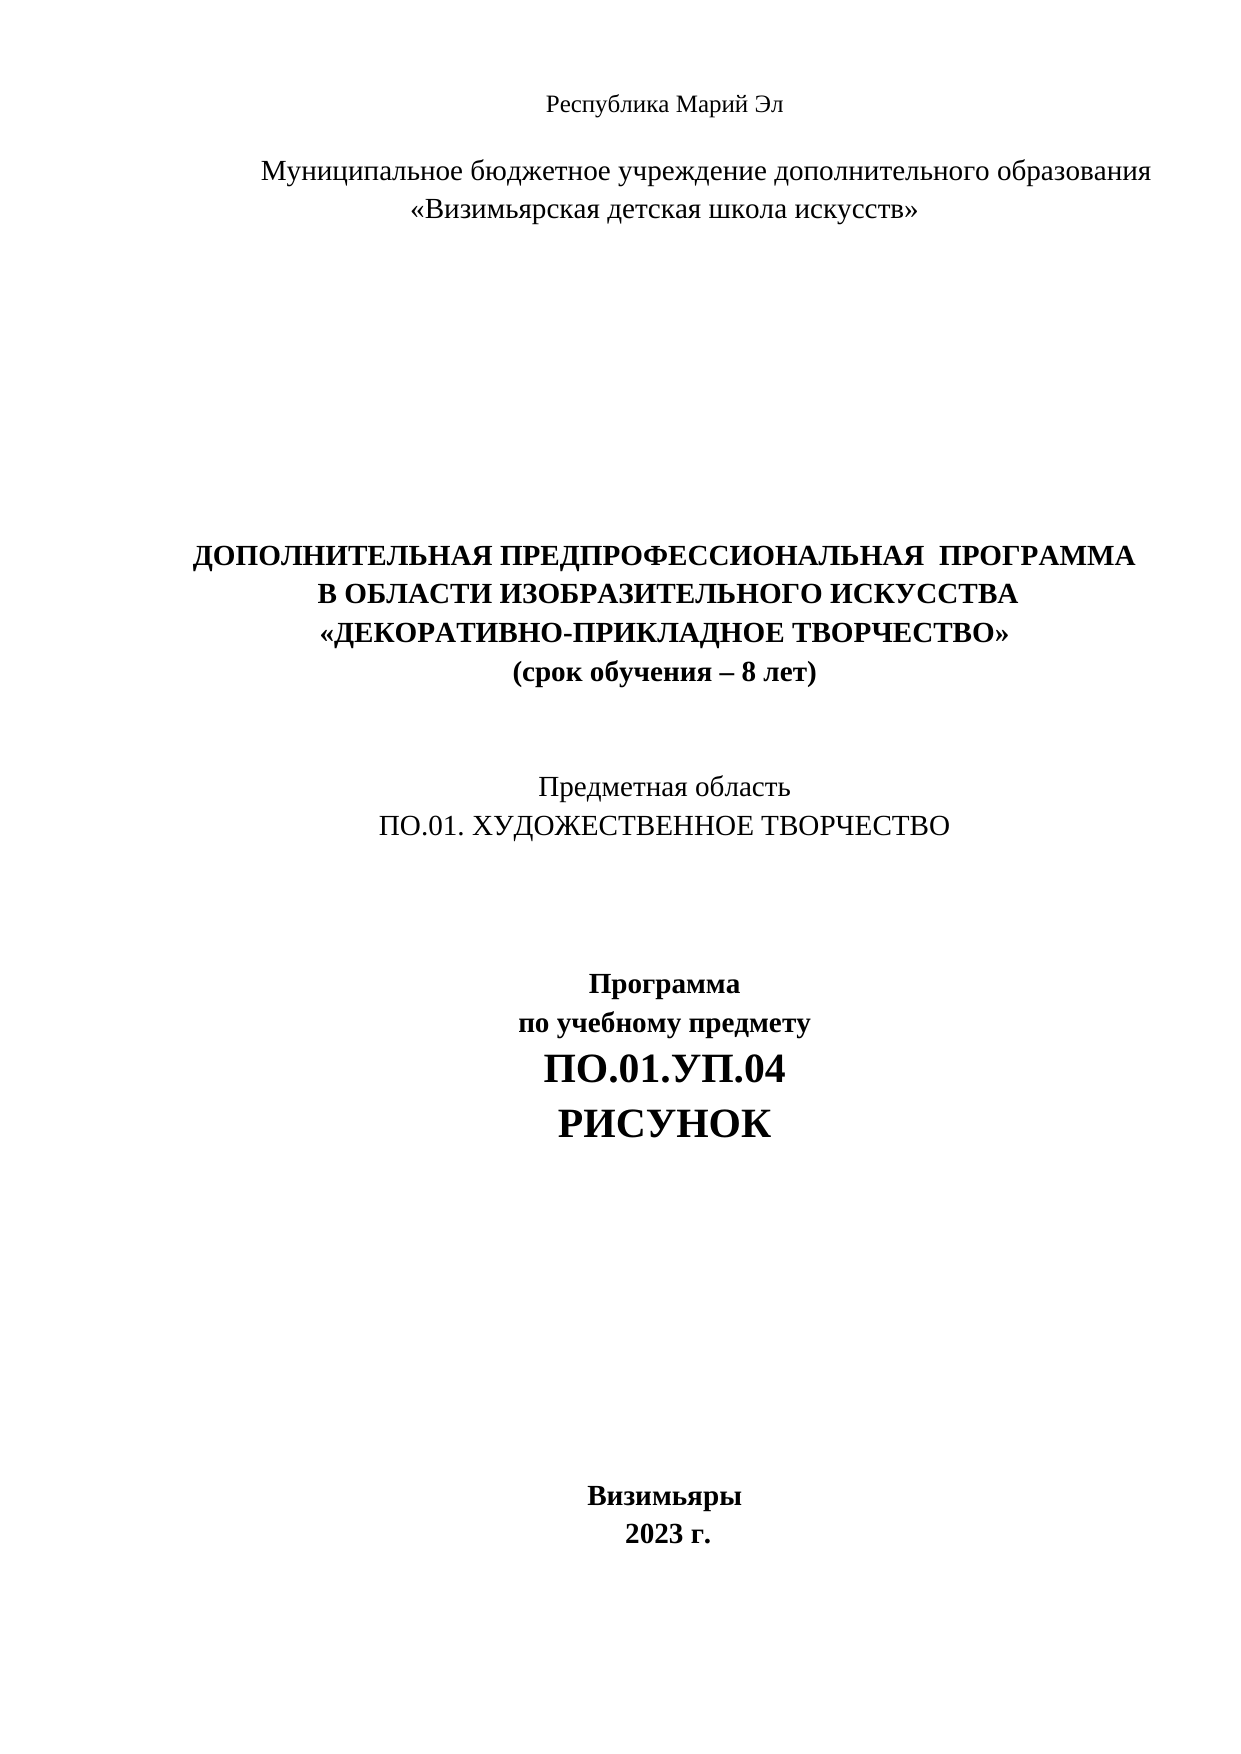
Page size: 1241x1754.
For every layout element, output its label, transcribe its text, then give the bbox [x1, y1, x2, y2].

text Республика Марий Эл [177, 89, 1152, 117]
text ДОПОЛНИТЕЛЬНАЯ ПРЕДПРОФЕССИОНАЛЬНАЯ ПРОГРАММА [177, 538, 1152, 572]
text Визимьяры [177, 1478, 1152, 1511]
text «Визимьярская детская школа искусств» [177, 191, 1152, 225]
text по учебному предмету [177, 1005, 1152, 1039]
text ПО.01. ХУДОЖЕСТВЕННОЕ ТВОРЧЕСТВО [177, 808, 1152, 841]
text ПО.01.УП.04 [177, 1044, 1152, 1092]
text (срок обучения – 8 лет) [177, 654, 1152, 687]
text В ОБЛАСТИ ИЗОБРАЗИТЕЛЬНОГО ИСКУССТВА [177, 577, 1152, 610]
text Муниципальное бюджетное учреждение дополнительного образования [177, 153, 1152, 186]
text Предметная область [177, 769, 1152, 803]
text 2023 г. [177, 1516, 1152, 1550]
text РИСУНОК [177, 1099, 1152, 1147]
text «ДЕКОРАТИВНО-ПРИКЛАДНОЕ ТВОРЧЕСТВО» [177, 615, 1152, 649]
text Программа [177, 967, 1152, 1000]
